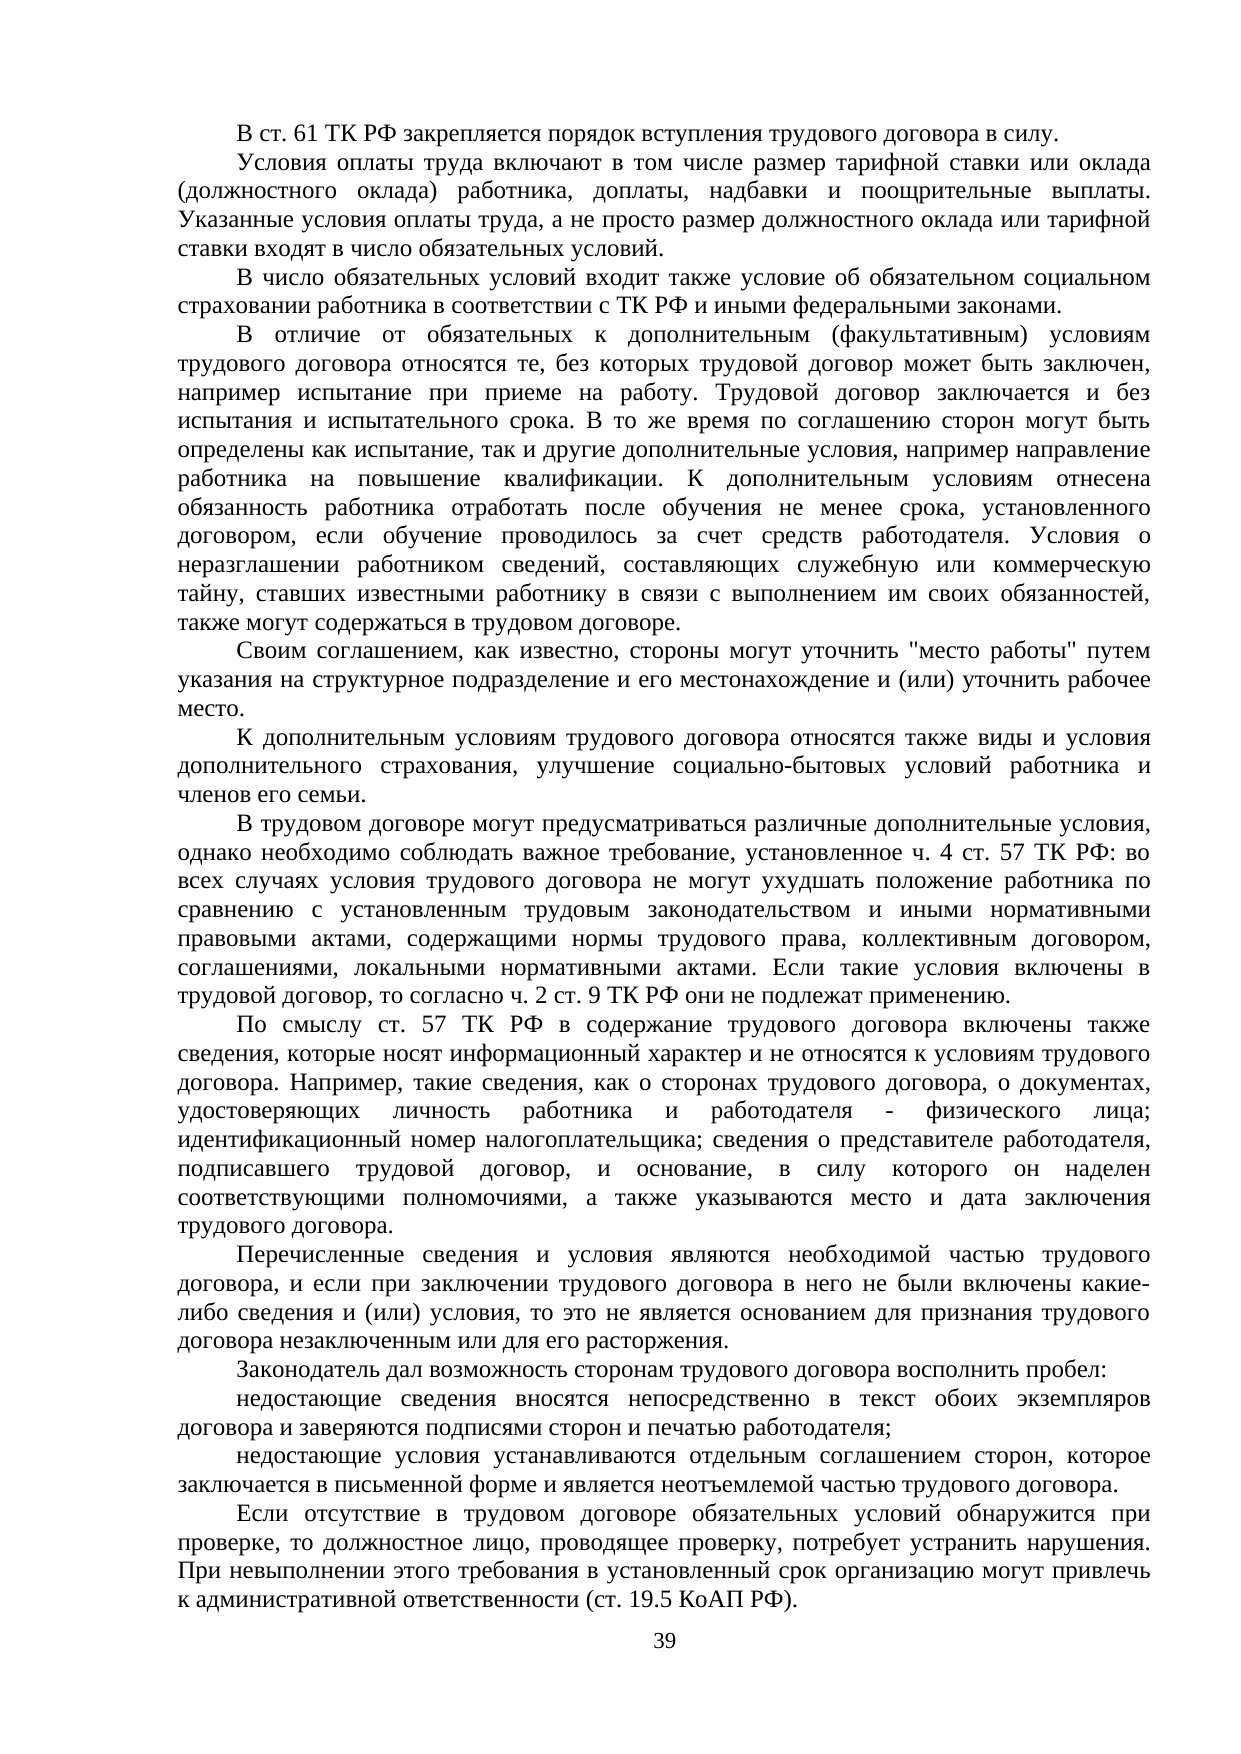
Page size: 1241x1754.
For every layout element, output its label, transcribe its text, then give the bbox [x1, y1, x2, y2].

text По смыслу ст. 57 ТК РФ в содержание трудового договора включены также сведения, которые носят информационный характер и не относятся к условиям трудового договора. Например, такие сведения, как о сторонах трудового договора, о документах, удостоверяющих личность работника и работодателя - физического лица; идентификационный номер налогоплательщика; сведения о представителе работодателя, подписавшего трудовой договор, и основание, в силу которого он наделен соответствующими полномочиями, а также указываются место и дата заключения трудового договора. [177, 1009, 1152, 1239]
text Своим соглашением, как известно, стороны могут уточнить "место работы" путем указания на структурное подразделение и его местонахождение и (или) уточнить рабочее место. [177, 636, 1152, 722]
text В число обязательных условий входит также условие об обязательном социальном страховании работника в соответствии с ТК РФ и иными федеральными законами. [177, 262, 1152, 319]
text недостающие сведения вносятся непосредственно в текст обоих экземпляров договора и заверяются подписями сторон и печатью работодателя; [177, 1383, 1152, 1441]
text Условия оплаты труда включают в том числе размер тарифной ставки или оклада (должностного оклада) работника, доплаты, надбавки и поощрительные выплаты. Указанные условия оплаты труда, а не просто размер должностного оклада или тарифной ставки входят в число обязательных условий. [177, 147, 1152, 262]
text Законодатель дал возможность сторонам трудового договора восполнить пробел: [177, 1354, 1152, 1383]
text Перечисленные сведения и условия являются необходимой частью трудового договора, и если при заключении трудового договора в него не были включены какие-либо сведения и (или) условия, то это не является основанием для признания трудового договора незаключенным или для его расторжения. [177, 1239, 1152, 1354]
text В отличие от обязательных к дополнительным (факультативным) условиям трудового договора относятся те, без которых трудовой договор может быть заключен, например испытание при приеме на работу. Трудовой договор заключается и без испытания и испытательного срока. В то же время по соглашению сторон могут быть определены как испытание, так и другие дополнительные условия, например направление работника на повышение квалификации. К дополнительным условиям отнесена обязанность работника отработать после обучения не менее срока, установленного договором, если обучение проводилось за счет средств работодателя. Условия о неразглашении работником сведений, составляющих служебную или коммерческую тайну, ставших известными работнику в связи с выполнением им своих обязанностей, также могут содержаться в трудовом договоре. [177, 319, 1152, 636]
text К дополнительным условиям трудового договора относятся также виды и условия дополнительного страхования, улучшение социально-бытовых условий работника и членов его семьи. [177, 722, 1152, 808]
text В ст. 61 ТК РФ закрепляется порядок вступления трудового договора в силу. [177, 118, 1152, 147]
text Если отсутствие в трудовом договоре обязательных условий обнаружится при проверке, то должностное лицо, проводящее проверку, потребует устранить нарушения. При невыполнении этого требования в установленный срок организацию могут привлечь к административной ответственности (ст. 19.5 КоАП РФ). [177, 1498, 1152, 1613]
text недостающие условия устанавливаются отдельным соглашением сторон, которое заключается в письменной форме и является неотъемлемой частью трудового договора. [177, 1441, 1152, 1498]
text В трудовом договоре могут предусматриваться различные дополнительные условия, однако необходимо соблюдать важное требование, установленное ч. 4 ст. 57 ТК РФ: во всех случаях условия трудового договора не могут ухудшать положение работника по сравнению с установленным трудовым законодательством и иными нормативными правовыми актами, содержащими нормы трудового права, коллективным договором, соглашениями, локальными нормативными актами. Если такие условия включены в трудовой договор, то согласно ч. 2 ст. 9 ТК РФ они не подлежат применению. [177, 808, 1152, 1009]
